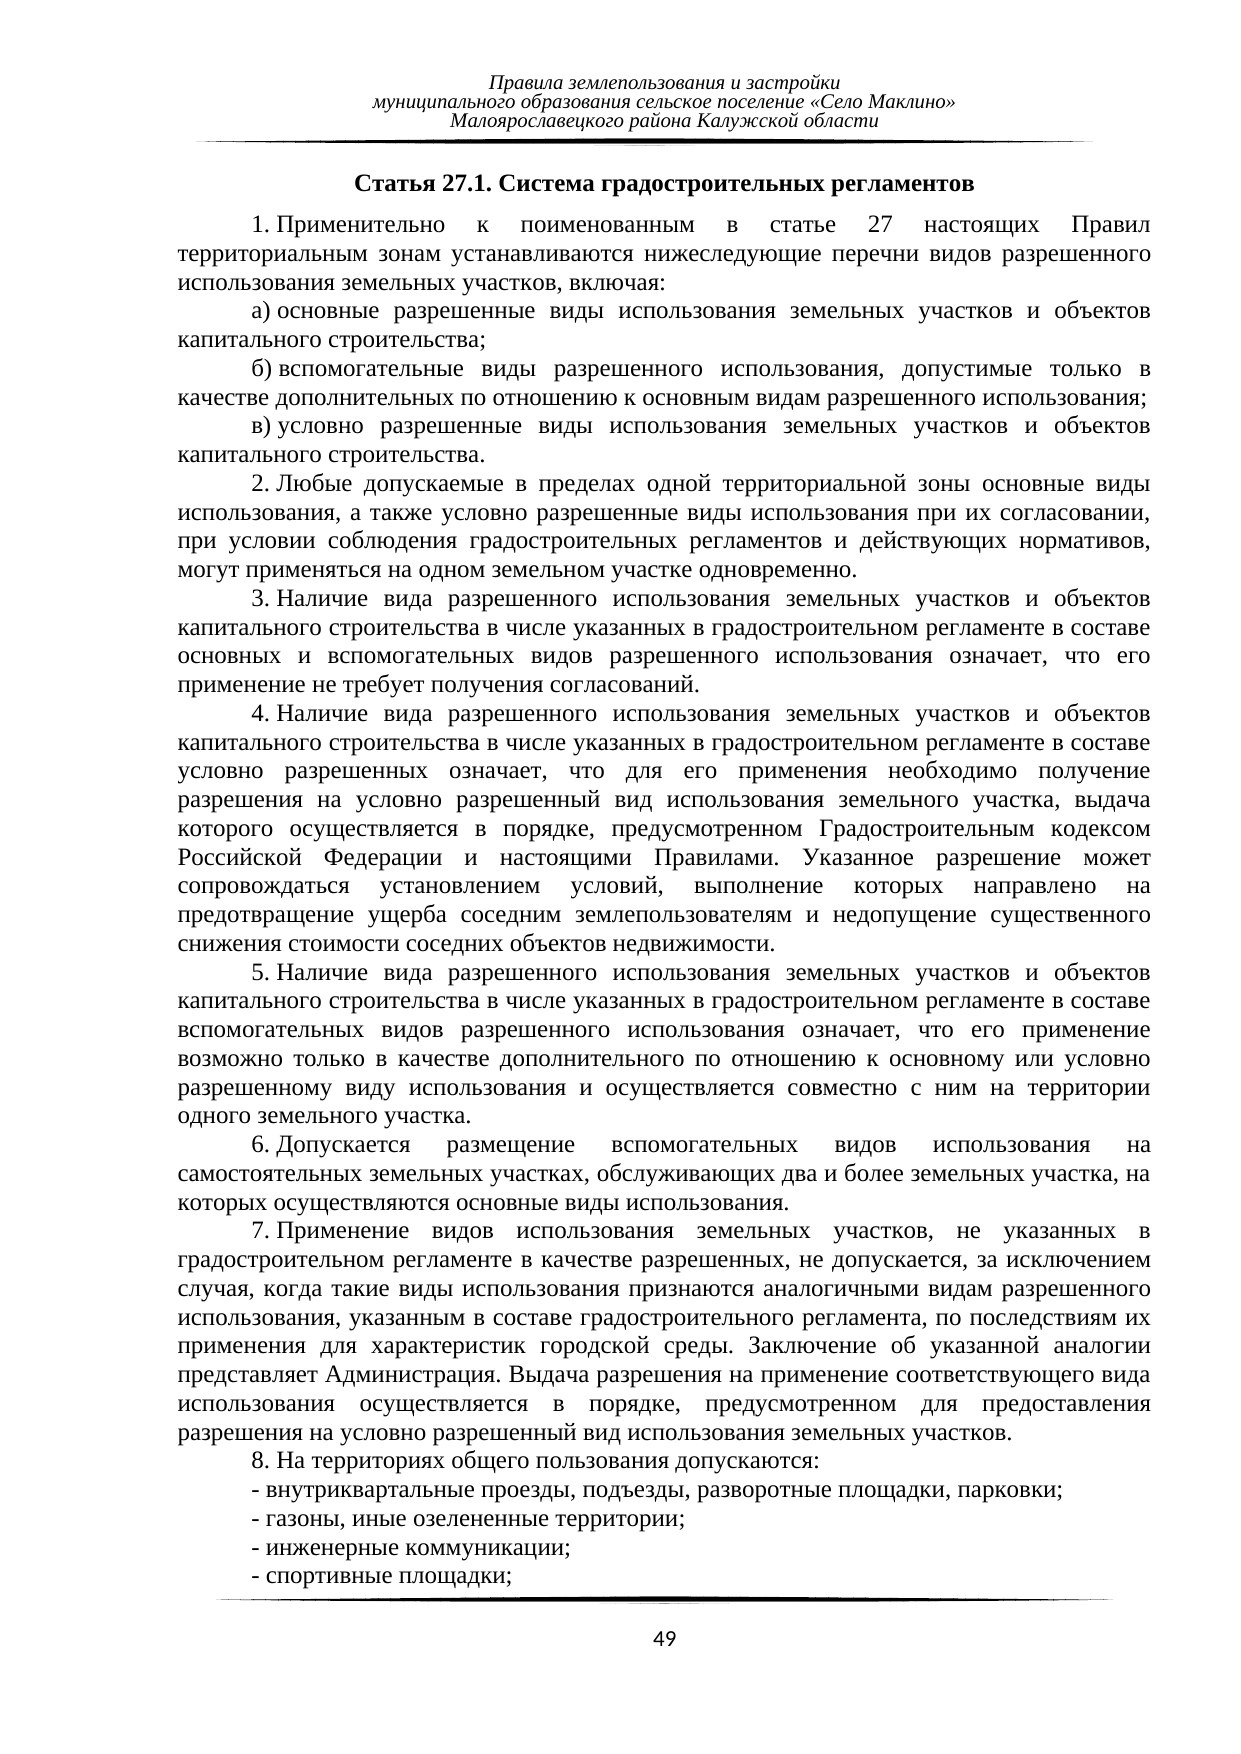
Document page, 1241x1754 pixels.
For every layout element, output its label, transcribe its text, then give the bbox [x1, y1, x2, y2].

text - внутриквартальные проезды, подъезды, разворотные площадки, парковки; [177, 1474, 1152, 1503]
text 1. Применительно к поименованным в статье 27 настоящих Правил территориальным зонам устанавливаются нижеследующие перечни видов разрешенного использования земельных участков, включая: [177, 209, 1152, 295]
text - газоны, иные озелененные территории; [177, 1503, 1152, 1532]
picture [215, 1596, 1113, 1604]
text - инженерные коммуникации; [177, 1532, 1152, 1560]
text - спортивные площадки; [177, 1560, 1152, 1589]
text 4. Наличие вида разрешенного использования земельных участков и объектов капитального строительства в числе указанных в градостроительном регламенте в составе условно разрешенных означает, что для его применения необходимо получение разрешения на условно разрешенный вид использования земельного участка, выдача которого осуществляется в порядке, предусмотренном Градостроительным кодексом Российской Федерации и настоящими Правилами. Указанное разрешение может сопровождаться установлением условий, выполнение которых направлено на предотвращение ущерба соседним землепользователям и недопущение существенного снижения стоимости соседних объектов недвижимости. [177, 698, 1152, 957]
text а) основные разрешенные виды использования земельных участков и объектов капитального строительства; [177, 295, 1152, 353]
picture [195, 137, 1093, 146]
text б) вспомогательные виды разрешенного использования, допустимые только в качестве дополнительных по отношению к основным видам разрешенного использования; [177, 353, 1152, 410]
text 5. Наличие вида разрешенного использования земельных участков и объектов капитального строительства в числе указанных в градостроительном регламенте в составе вспомогательных видов разрешенного использования означает, что его применение возможно только в качестве дополнительного по отношению к основному или условно разрешенному виду использования и осуществляется совместно с ним на территории одного земельного участка. [177, 957, 1152, 1129]
text 8. На территориях общего пользования допускаются: [177, 1445, 1152, 1474]
text 6. Допускается размещение вспомогательных видов использования на самостоятельных земельных участках, обслуживающих два и более земельных участка, на которых осуществляются основные виды использования. [177, 1129, 1152, 1215]
text 3. Наличие вида разрешенного использования земельных участков и объектов капитального строительства в числе указанных в градостроительном регламенте в составе основных и вспомогательных видов разрешенного использования означает, что его применение не требует получения согласований. [177, 583, 1152, 698]
text 7. Применение видов использования земельных участков, не указанных в градостроительном регламенте в качестве разрешенных, не допускается, за исключением случая, когда такие виды использования признаются аналогичными видам разрешенного использования, указанным в составе градостроительного регламента, по последствиям их применения для характеристик городской среды. Заключение об указанной аналогии представляет Администрация. Выдача разрешения на применение соответствующего вида использования осуществляется в порядке, предусмотренном для предоставления разрешения на условно разрешенный вид использования земельных участков. [177, 1215, 1152, 1445]
subtitle Статья 27.1. Система градостроительных регламентов [177, 168, 1152, 197]
text в) условно разрешенные виды использования земельных участков и объектов капитального строительства. [177, 410, 1152, 468]
text 2. Любые допускаемые в пределах одной территориальной зоны основные виды использования, а также условно разрешенные виды использования при их согласовании, при условии соблюдения градостроительных регламентов и действующих нормативов, могут применяться на одном земельном участке одновременно. [177, 468, 1152, 583]
